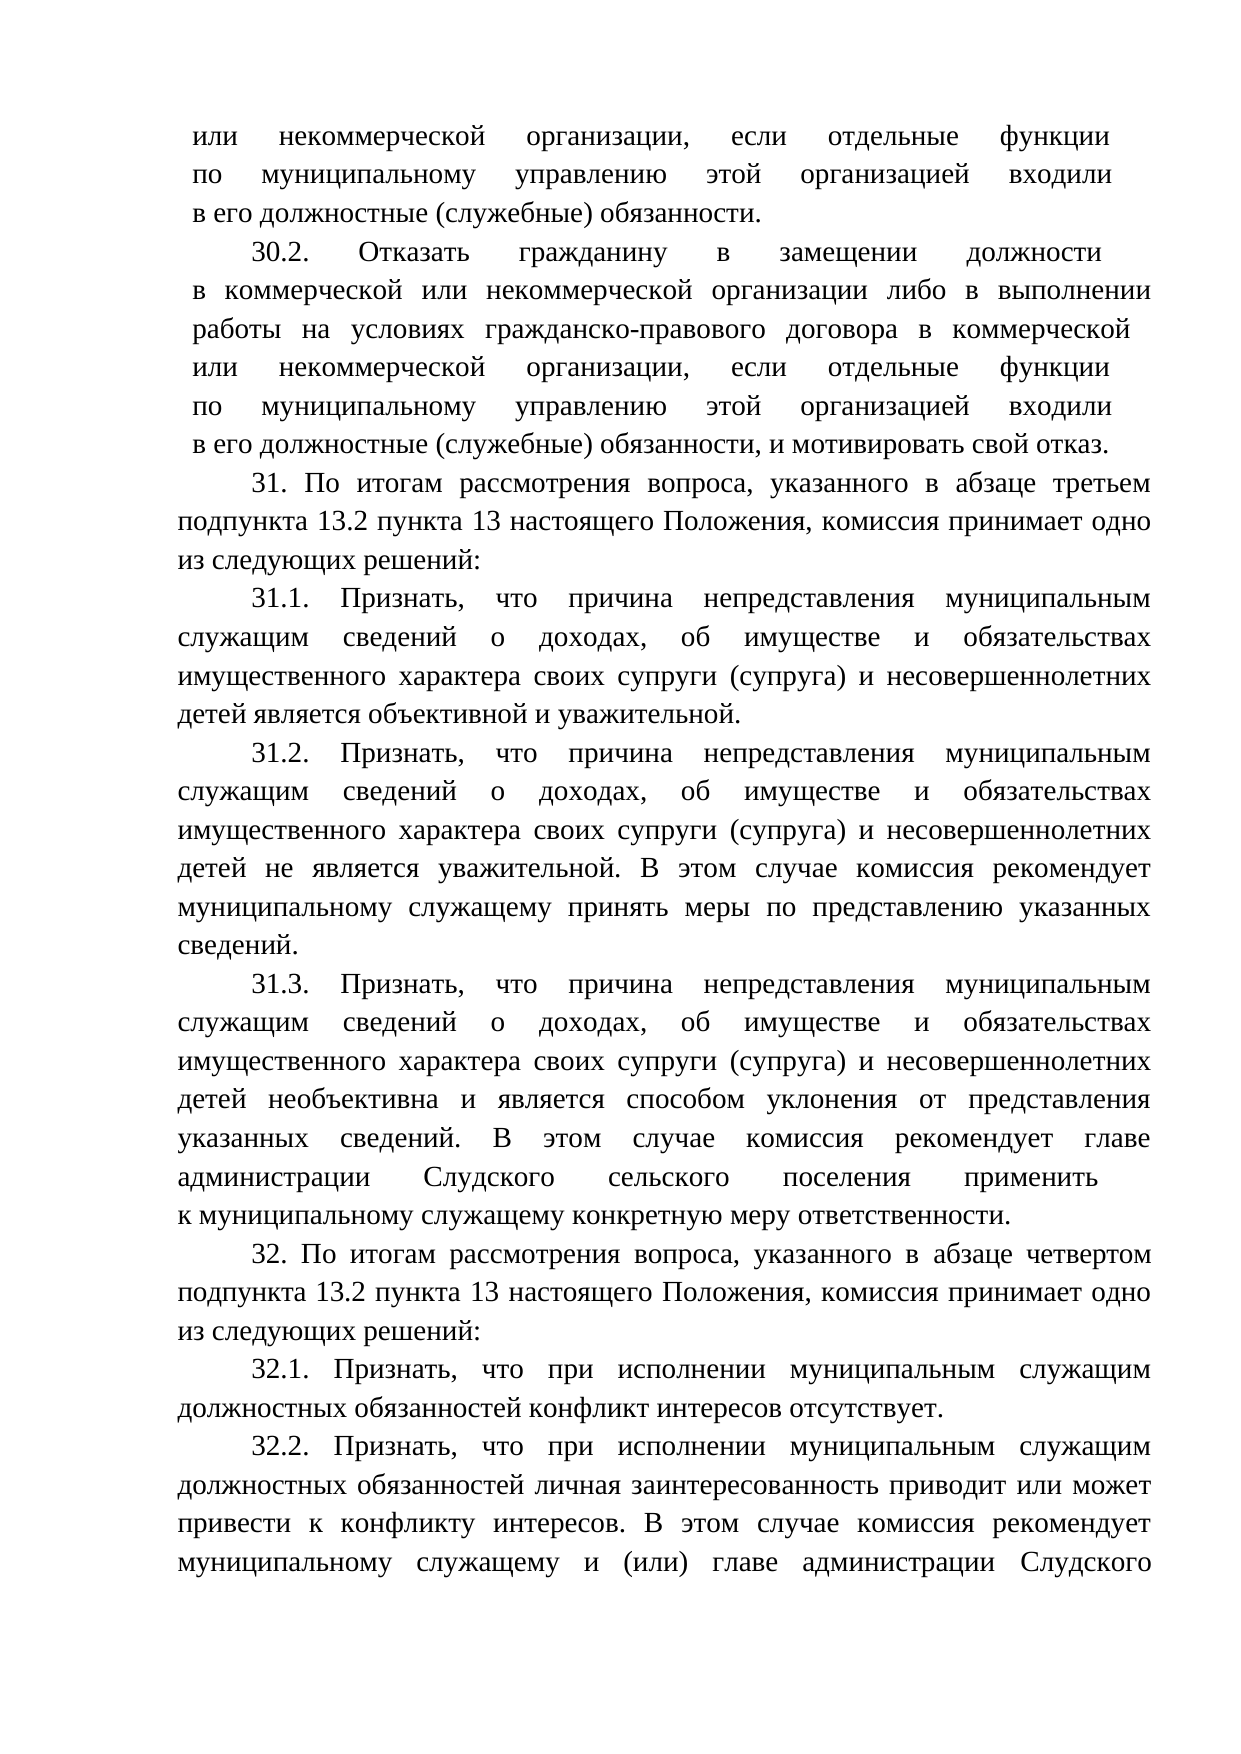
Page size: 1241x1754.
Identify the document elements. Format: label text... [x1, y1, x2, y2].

text 30.2. Отказать гражданину в замещении должности в коммерческой или некоммерческой организации либо в выполнении работы на условиях гражданско-правового договора в коммерческой или некоммерческой организации, если отдельные функции по муниципальному управлению этой организацией входили в его должностные (служебные) обязанности, и мотивировать свой отказ. [192, 234, 1152, 460]
text 32. По итогам рассмотрения вопроса, указанного в абзаце четвертом подпункта 13.2 пункта 13 настоящего Положения, комиссия принимает одно из следующих решений: [177, 1236, 1152, 1346]
text 32.1. Признать, что при исполнении муниципальным служащим должностных обязанностей конфликт интересов отсутствует. [177, 1351, 1152, 1423]
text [177, 1428, 1152, 1578]
text 31.1. Признать, что причина непредставления муниципальным служащим сведений о доходах, об имуществе и обязательствах имущественного характера своих супруги (супруга) и несовершеннолетних детей является объективной и уважительной. [177, 581, 1152, 730]
text 31. По итогам рассмотрения вопроса, указанного в абзаце третьем подпункта 13.2 пункта 13 настоящего Положения, комиссия принимает одно из следующих решений: [177, 465, 1152, 576]
text 31.3. Признать, что причина непредставления муниципальным служащим сведений о доходах, об имуществе и обязательствах имущественного характера своих супруги (супруга) и несовершеннолетних детей необъективна и является способом уклонения от представления указанных сведений. В этом случае комиссия рекомендует главе администрации Слудского сельского поселения применить к муниципальному служащему конкретную меру ответственности. [177, 966, 1152, 1231]
text 31.2. Признать, что причина непредставления муниципальным служащим сведений о доходах, об имуществе и обязательствах имущественного характера своих супруги (супруга) и несовершеннолетних детей не является уважительной. В этом случае комиссия рекомендует муниципальному служащему принять меры по представлению указанных сведений. [177, 735, 1152, 961]
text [192, 118, 1152, 229]
